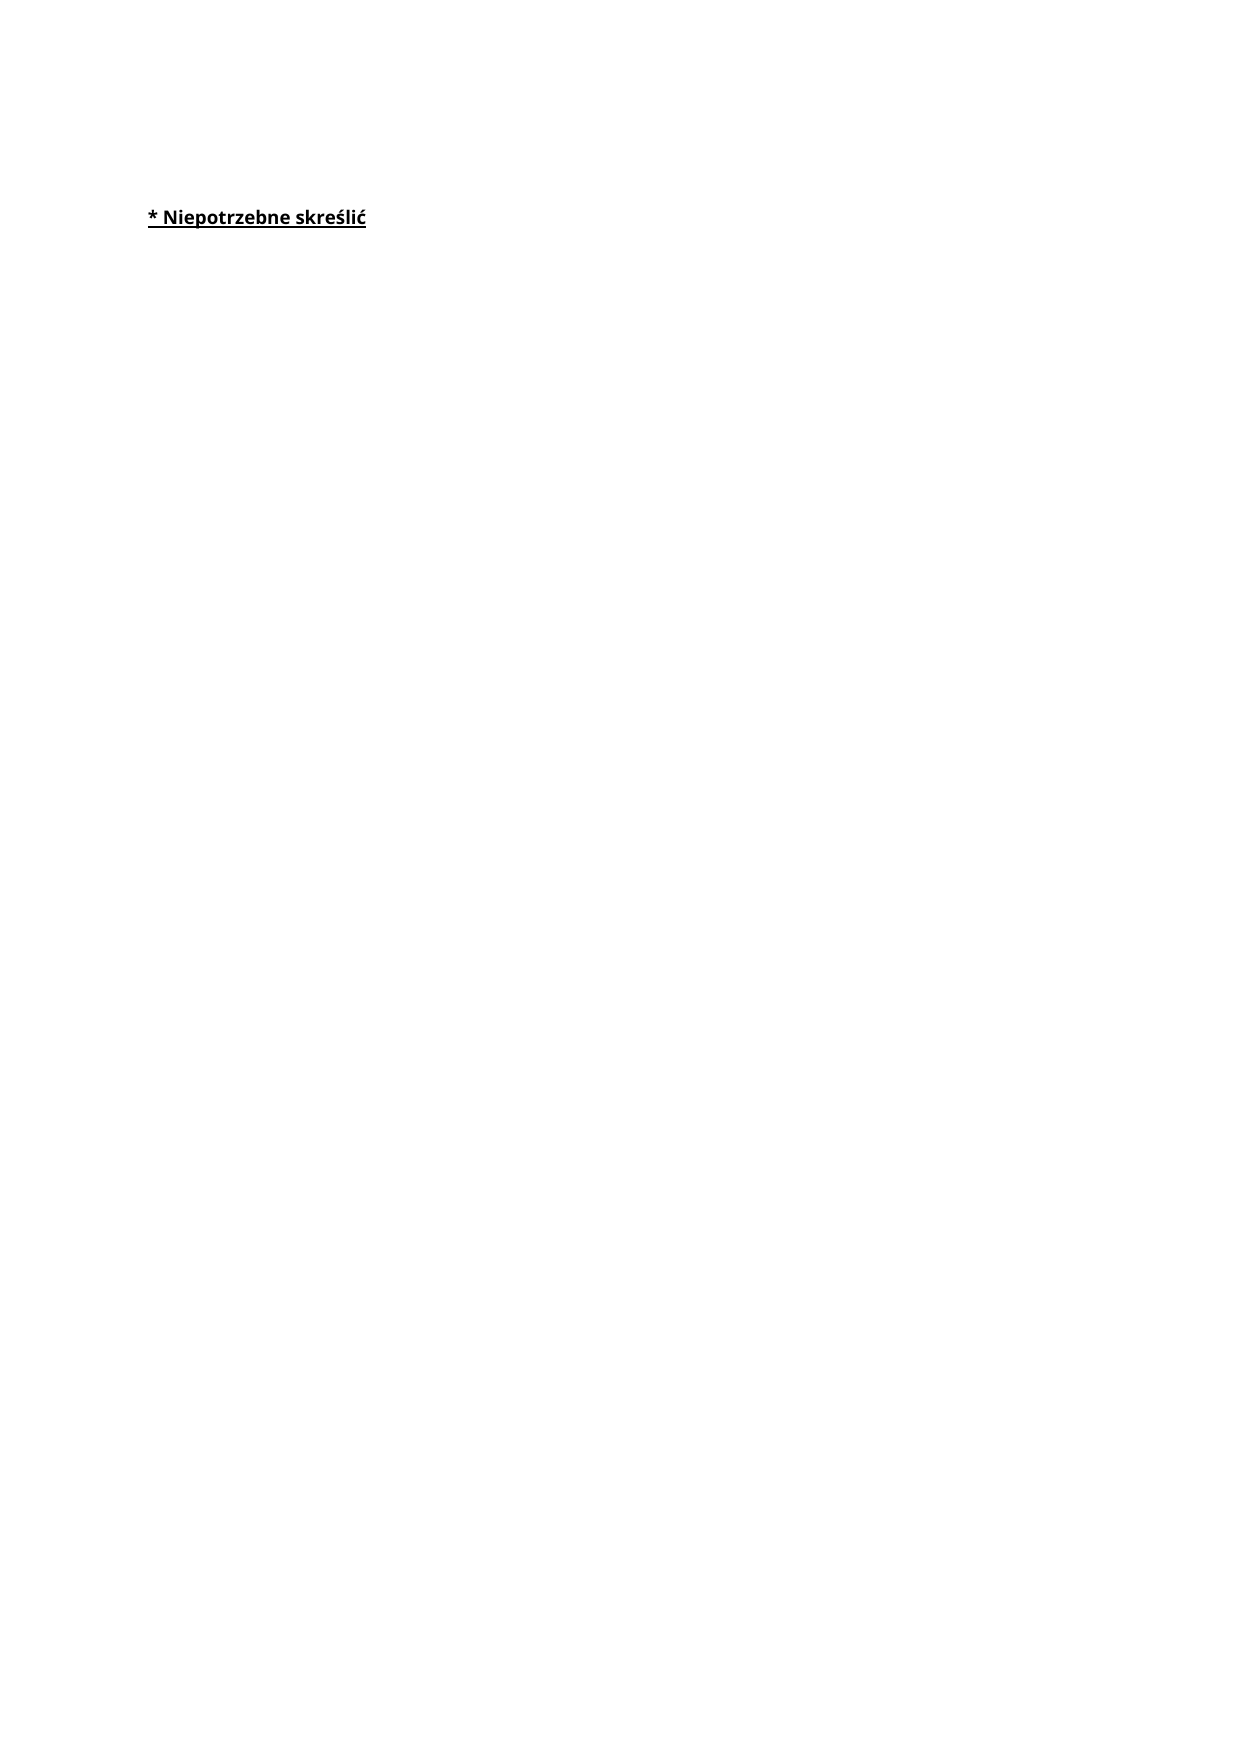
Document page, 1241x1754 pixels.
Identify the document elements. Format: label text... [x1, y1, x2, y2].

text * Niepotrzebne skreślić [148, 204, 1093, 230]
